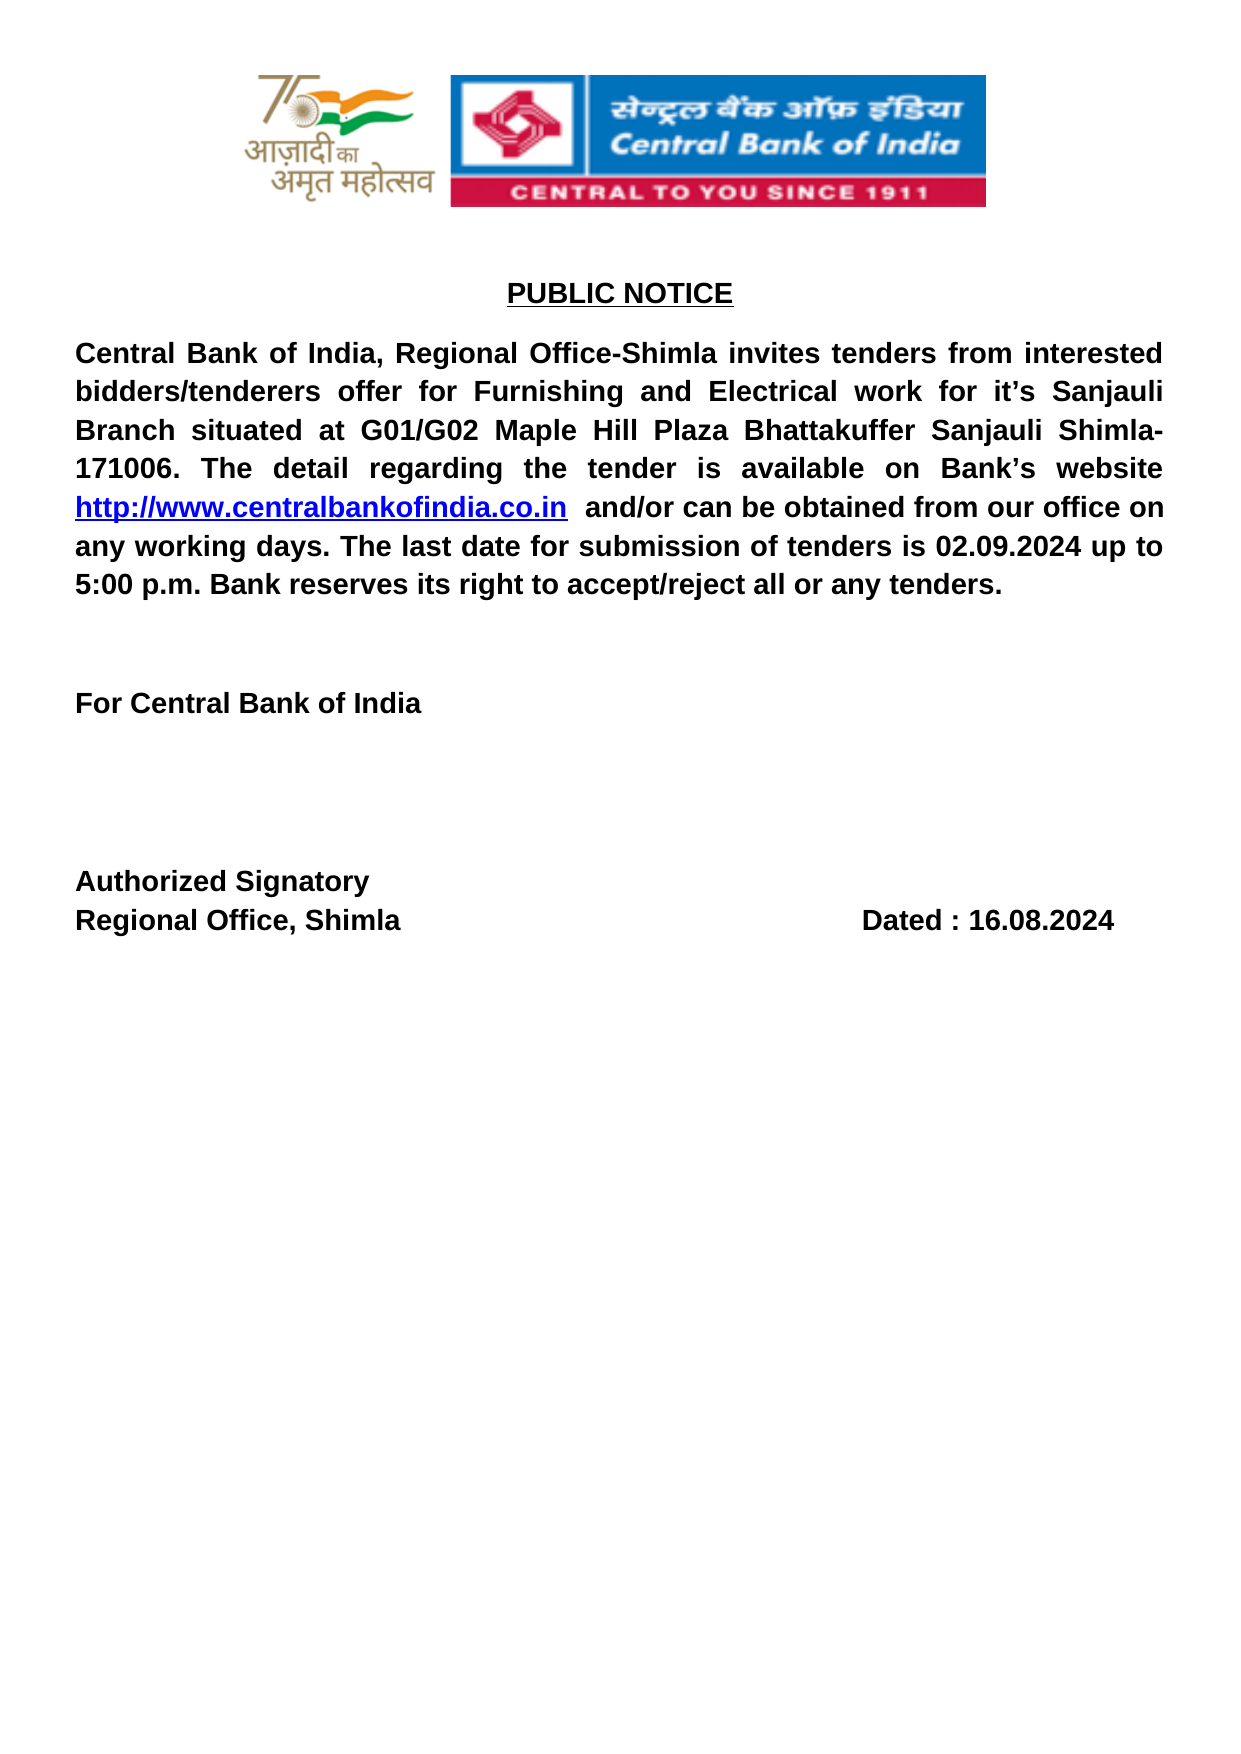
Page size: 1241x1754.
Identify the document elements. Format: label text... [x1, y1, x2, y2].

text Central Bank of India, Regional Office-Shimla invites tenders from interested bidders/tenderers offer for Furnishing and Electrical work for it’s Sanjauli Branch situated at G01/G02 Maple Hill Plaza Bhattakuffer Sanjauli Shimla- 171006. The detail regarding the tender is available on Bank’s website http://www.centralbankofindia.co.in and/or can be obtained from our office on any working days. The last date for submission of tenders is 02.09.2024 up to 5:00 p.m. Bank reserves its right to accept/reject all or any tenders. [75, 336, 1165, 601]
text For Central Bank of India [75, 686, 1165, 719]
text Authorized Signatory [75, 864, 1165, 898]
text PUBLIC NOTICE [75, 277, 1165, 310]
text Regional Office, Shimla Dated : 16.08.2024 [75, 903, 1165, 936]
picture [233, 75, 450, 207]
